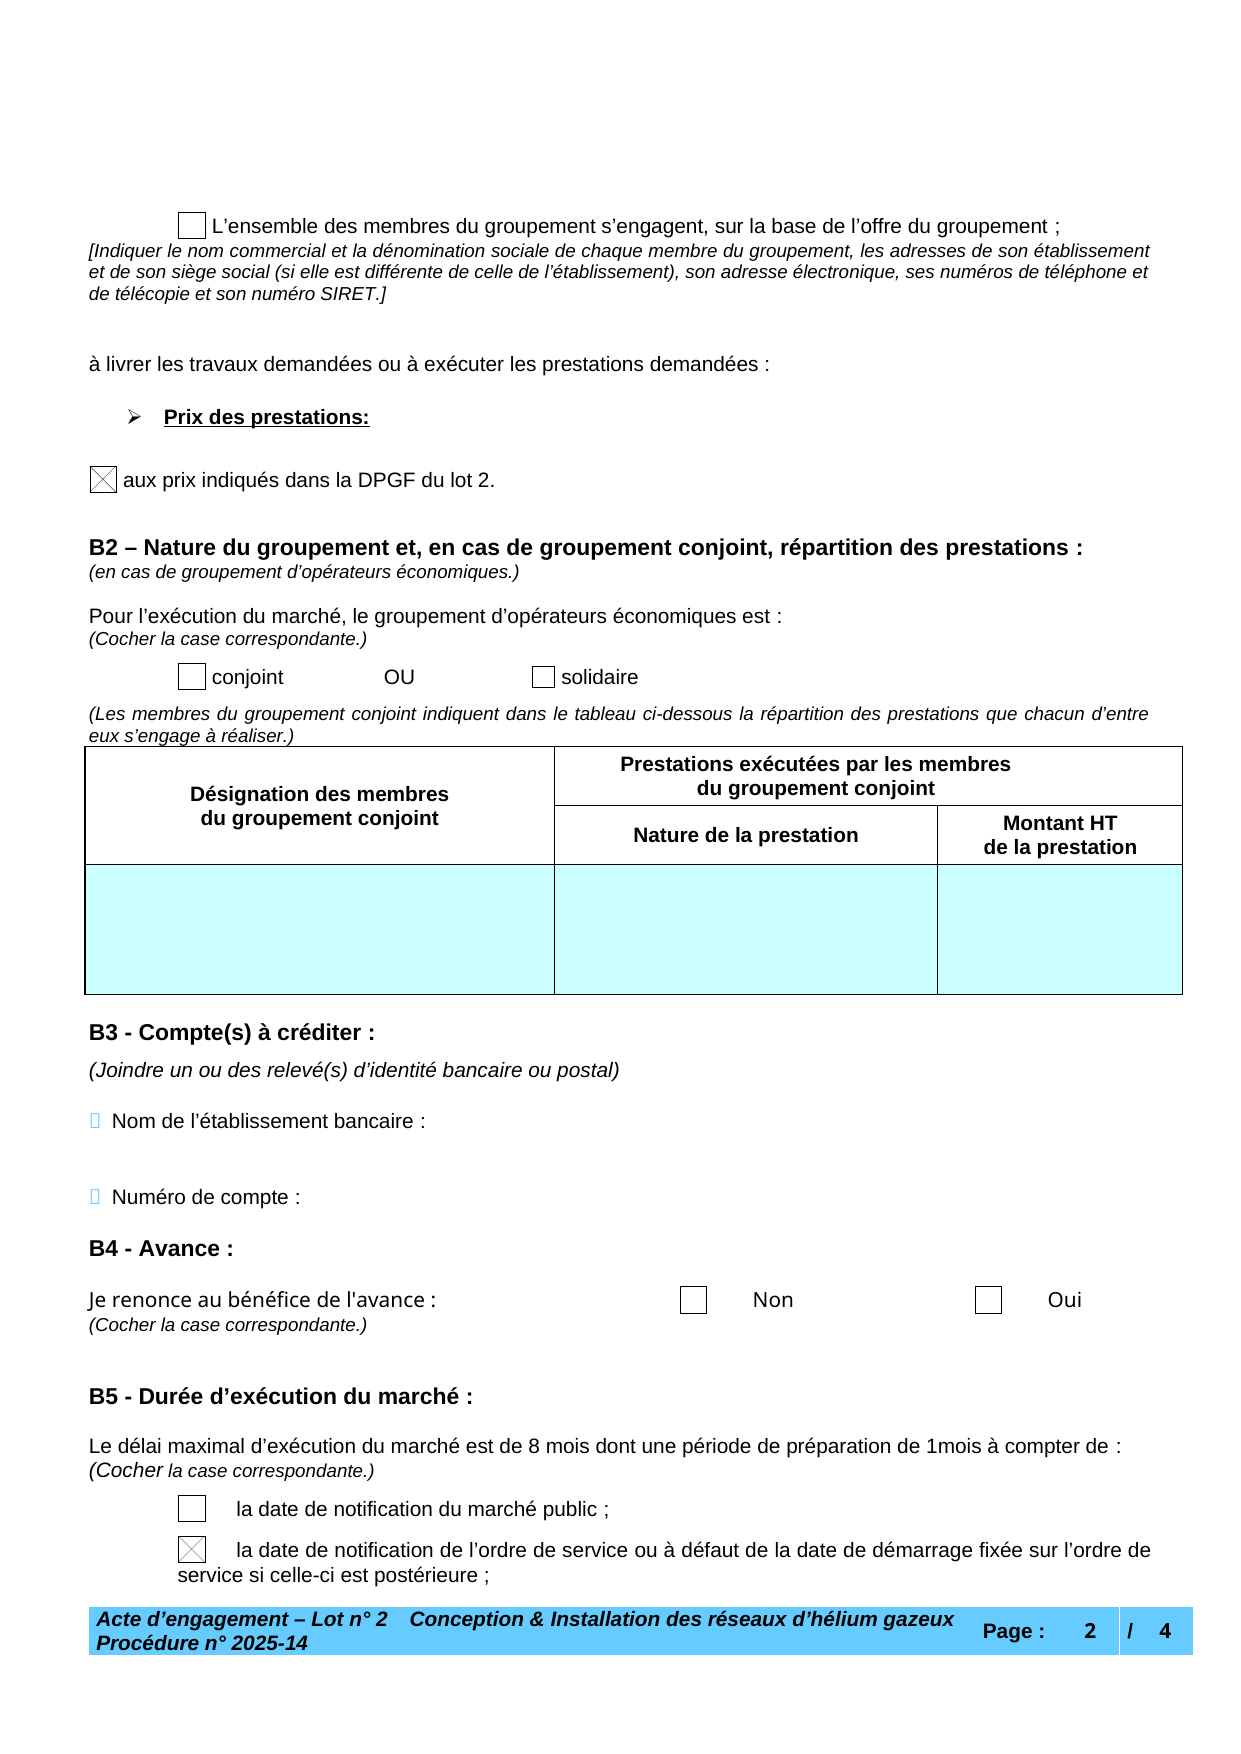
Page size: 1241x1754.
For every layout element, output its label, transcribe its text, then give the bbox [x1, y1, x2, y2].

text la date de notification du marché public ; [148, 1494, 1152, 1522]
text Pour l’exécution du marché, le groupement d’opérateurs économiques est : [89, 604, 1152, 628]
table_cell Montant HT de la prestation [938, 806, 1182, 864]
text [Indiquer le nom commercial et la dénomination sociale de chaque membre du groupement, les adresses de son établissement et de son siège social (si elle est différente de celle de l’établissement), son adresse électronique, ses numéros de téléphone et de télécopie et son numéro SIRET.] [89, 239, 1152, 304]
text B2 – Nature du groupement et, en cas de groupement conjoint, répartition des prestations : [89, 534, 1152, 561]
table_header Désignation des membres du groupement conjoint [86, 747, 554, 864]
text L’ensemble des membres du groupement s’engagent, sur la base de l’offre du groupement ; [177, 211, 1152, 239]
text Le délai maximal d’exécution du marché est de 8 mois dont une période de préparation de 1mois à compter de : (Cocher la case correspondante.) [89, 1433, 1152, 1481]
text (Les membres du groupement conjoint indiquent dans le tableau ci-dessous la répartition des prestations que chacun d’entre eux s’engage à réaliser.) [89, 703, 1152, 746]
text  Numéro de compte : [89, 1182, 1152, 1211]
text à livrer les travaux demandées ou à exécuter les prestations demandées : [89, 352, 1152, 376]
text conjoint OU solidaire [89, 662, 1152, 690]
table_cell Nature de la prestation [555, 806, 937, 864]
text (Joindre un ou des relevé(s) d’identité bancaire ou postal) [89, 1058, 1152, 1082]
text (Cocher la case correspondante.) [89, 628, 1152, 649]
text aux prix indiqués dans la DPGF du lot 2. [116, 465, 1152, 493]
text B4 - Avance : [89, 1235, 1152, 1261]
text Je renonce au bénéfice de l'avance : Non Oui [89, 1285, 1152, 1314]
text (en cas de groupement d’opérateurs économiques.) [89, 561, 1152, 582]
table_cell [938, 970, 1182, 994]
table_header Prestations exécutées par les membres du groupement conjoint [555, 747, 1182, 805]
subtitle B5 - Durée d’exécution du marché : [89, 1383, 1152, 1409]
table_cell [555, 865, 937, 970]
table_cell [938, 865, 1182, 970]
table_cell [86, 970, 554, 994]
text  Nom de l’établissement bancaire : [89, 1106, 1152, 1134]
table_cell [555, 970, 937, 994]
text (Cocher la case correspondante.) [89, 1314, 1152, 1335]
text la date de notification de l’ordre de service ou à défaut de la date de démarrage fixée sur l’ordre de service si celle-ci est postérieure ; [148, 1535, 1152, 1587]
text B3 - Compte(s) à créditer : [89, 1019, 1152, 1046]
list Prix des prestations: [126, 404, 1152, 428]
table_cell [86, 865, 554, 970]
